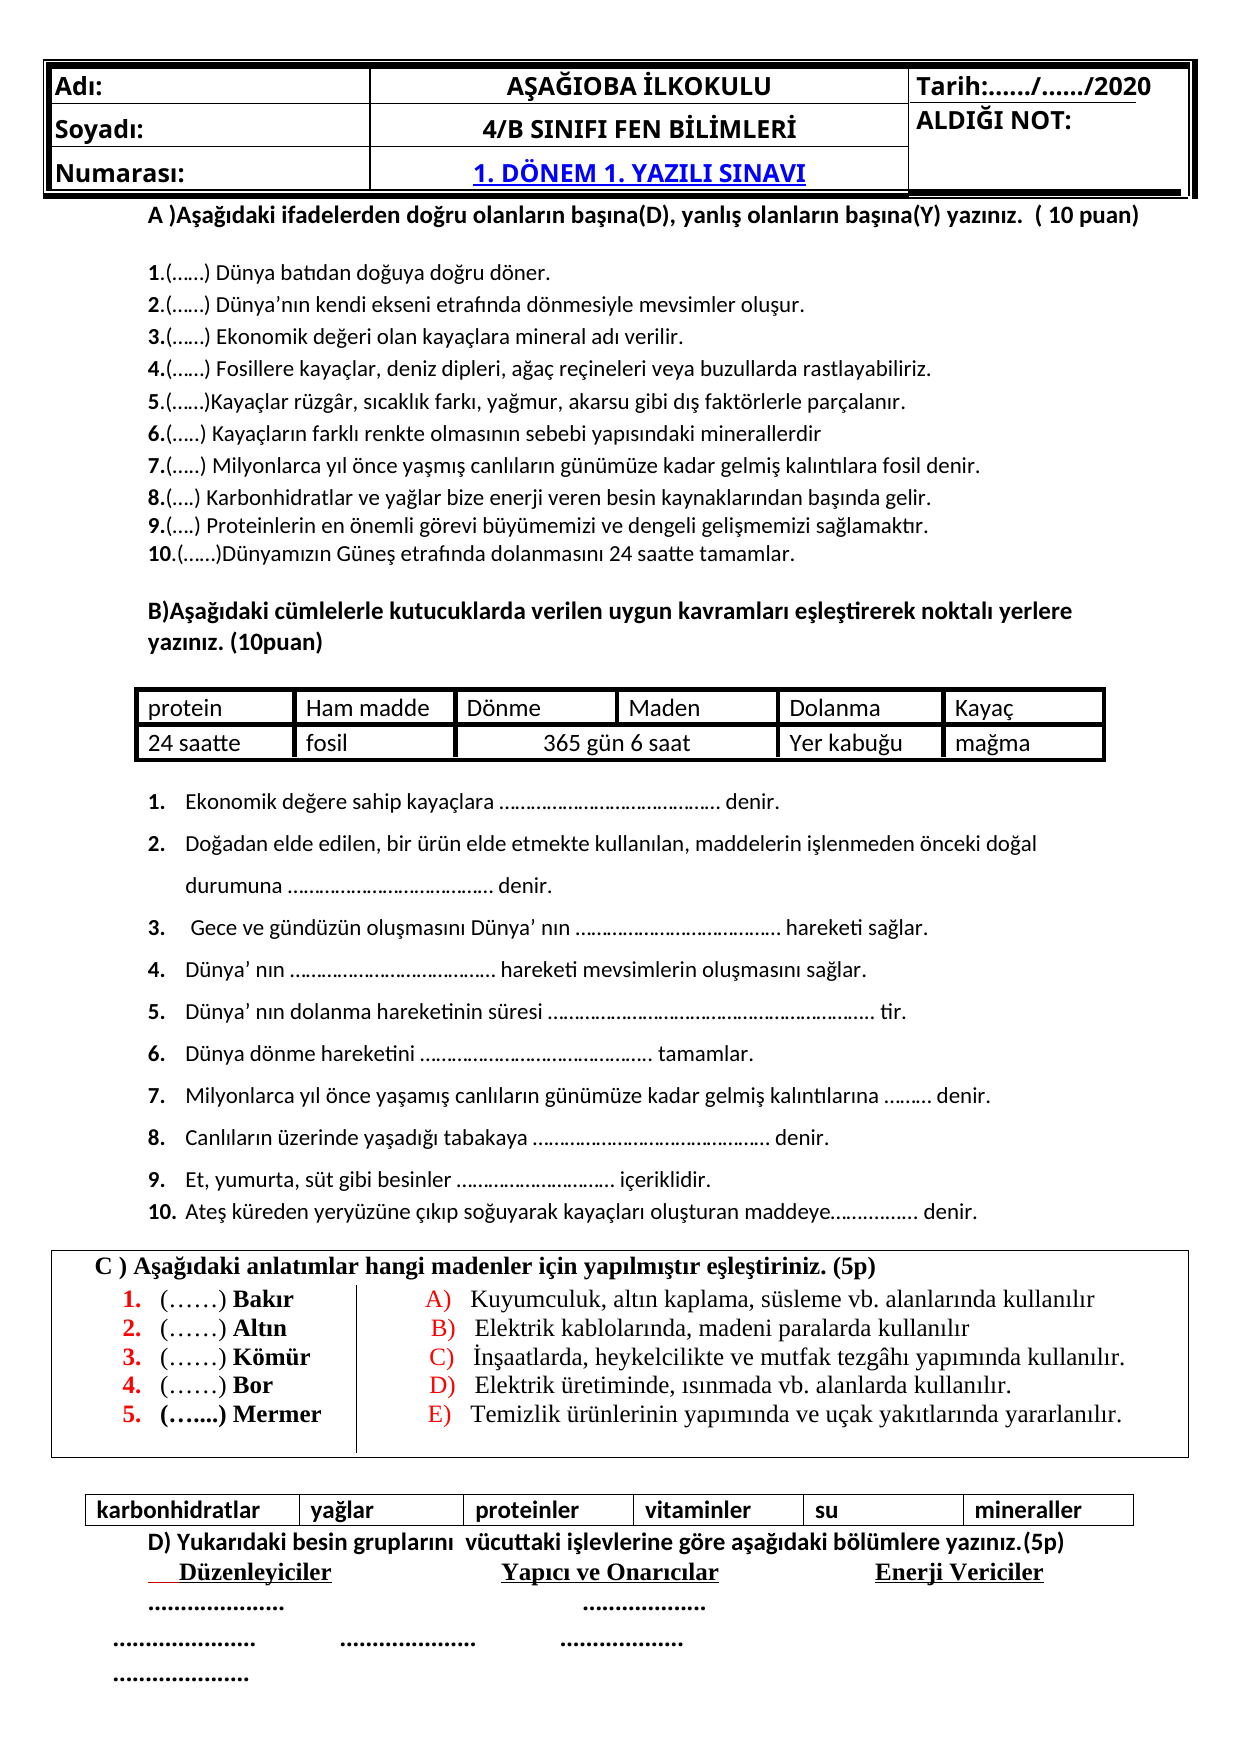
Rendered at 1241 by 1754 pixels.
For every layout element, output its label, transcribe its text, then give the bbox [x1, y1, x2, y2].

list Milyonlarca yıl önce yaşamış canlıların günümüze kadar gelmiş kalıntılarına ……… denir. [148, 1081, 1093, 1109]
text 6.(…..) Kayaçların farklı renkte olmasının sebebi yapısındaki minerallerdir [148, 419, 1093, 447]
text 5.(……)Kayaçlar rüzgâr, sıcaklık farkı, yağmur, akarsu gibi dış faktörlerle parçalanır. [148, 387, 1093, 415]
text B)Aşağıdaki cümlelerle kutucuklarda verilen uygun kavramları eşleştirerek noktalı yerlere yazınız. (10puan) [148, 595, 1093, 656]
table_cell Numarası: [52, 147, 369, 189]
list Dünya’ nın ………………………………… hareketi mevsimlerin oluşmasını sağlar. [148, 955, 1093, 983]
table_header Adı: [52, 69, 369, 102]
table_header yağlar [300, 1495, 463, 1525]
table_header mineraller [964, 1495, 1133, 1525]
text 9.(….) Proteinlerin en önemli görevi büyümemizi ve dengeli gelişmemizi sağlamaktır. [148, 511, 1093, 539]
table_header Maden [619, 692, 776, 722]
list Doğadan elde edilen, bir ürün elde etmekte kullanılan, maddelerin işlenmeden önceki doğal durumuna ………………………………… denir. [148, 829, 1093, 899]
text ..................... [59, 1657, 1152, 1689]
table_header Dönme [458, 692, 615, 722]
table_cell Yer kabuğu [780, 727, 941, 757]
text 8.(….) Karbonhidratlar ve yağlar bize enerji veren besin kaynaklarından başında gelir. [148, 483, 1093, 511]
table_header proteinler [464, 1495, 633, 1525]
table_header karbonhidratlar [86, 1495, 299, 1525]
table_cell mağma [946, 727, 1102, 757]
table_cell 24 saatte [139, 727, 292, 757]
table_cell 1. DÖNEM 1. YAZILI SINAVI [371, 147, 908, 189]
text 2.(……) Dünya’nın kendi ekseni etrafında dönmesiyle mevsimler oluşur. [148, 290, 1093, 318]
text D) Yukarıdaki besin gruplarını vücuttaki işlevlerine göre aşağıdaki bölümlere yazınız.(5p) [148, 1526, 1093, 1557]
text 1.(……) Dünya batıdan doğuya doğru döner. [148, 258, 1093, 286]
table_header Dolanma [780, 692, 941, 722]
list Dünya dönme hareketini …………………………………….. tamamlar. [148, 1039, 1093, 1067]
list Ateş küreden yeryüzüne çıkıp soğuyarak kayaçları oluşturan maddeye……....…... denir. [148, 1197, 1093, 1225]
table_cell 4/B SINIFI FEN BİLİMLERİ [371, 104, 908, 146]
list Ekonomik değere sahip kayaçlara …………………………………… denir. [148, 787, 1093, 815]
table_header su [804, 1495, 963, 1525]
table_cell Soyadı: [52, 104, 369, 146]
text A )Aşağıdaki ifadelerden doğru olanların başına(D), yanlış olanların başına(Y) yazınız. ( 10 puan) [148, 199, 1152, 229]
list Gece ve gündüzün oluşmasını Dünya’ nın ………………………………… hareketi sağlar. [148, 913, 1093, 941]
table_header Tarih:….../….../2020 ALDIĞI NOT: [909, 69, 1188, 189]
text 7.(…..) Milyonlarca yıl önce yaşmış canlıların günümüze kadar gelmiş kalıntılara fosil denir. [148, 451, 1093, 479]
table_header Kayaç [946, 692, 1102, 722]
text 4.(……) Fosillere kayaçlar, deniz dipleri, ağaç reçineleri veya buzullarda rastlayabiliriz. [148, 354, 1093, 383]
text ..................... ................... [148, 1586, 1093, 1617]
table_header protein [139, 692, 292, 722]
list Dünya’ nın dolanma hareketinin süresi …………………………………………………….. tir. [148, 997, 1093, 1025]
table_cell 365 gün 6 saat [458, 727, 776, 757]
table_header Ham madde [297, 692, 453, 722]
list Et, yumurta, süt gibi besinler ………………………… içeriklidir. [148, 1165, 1093, 1193]
table_cell fosil [297, 727, 453, 757]
text 3.(……) Ekonomik değeri olan kayaçlara mineral adı verilir. [148, 322, 1093, 350]
text 10.(……)Dünyamızın Güneş etrafında dolanmasını 24 saatte tamamlar. [148, 539, 1093, 567]
list Canlıların üzerinde yaşadığı tabakaya ……………………………………… denir. [148, 1123, 1093, 1151]
text Düzenleyiciler Yapıcı ve Onarıcılar Enerji Vericiler [148, 1557, 1093, 1586]
text ...................... ..................... ................... [59, 1621, 1152, 1653]
table_header C ) Aşağıdaki anlatımlar hangi madenler için yapılmıştır eşleştiriniz. (5p) (……) Bakır A) Kuyumculuk, altın kaplama, süsleme vb. alanlarında kullanılır (……) Altın B) Elektrik kablolarında, madeni paralarda kullanılır (……) Kömür C) İnşaatlarda, heykelcilikte ve mutfak tezgâhı yapımında kullanılır. (……) Bor D) Elektrik üretiminde, ısınmada vb. alanlarda kullanılır. (…....) Mermer E) Temizlik ürünlerinin yapımında ve uçak yakıtlarında yararlanılır. [52, 1251, 1188, 1457]
table_header AŞAĞIOBA İLKOKULU [371, 69, 908, 102]
table_header vitaminler [634, 1495, 803, 1525]
